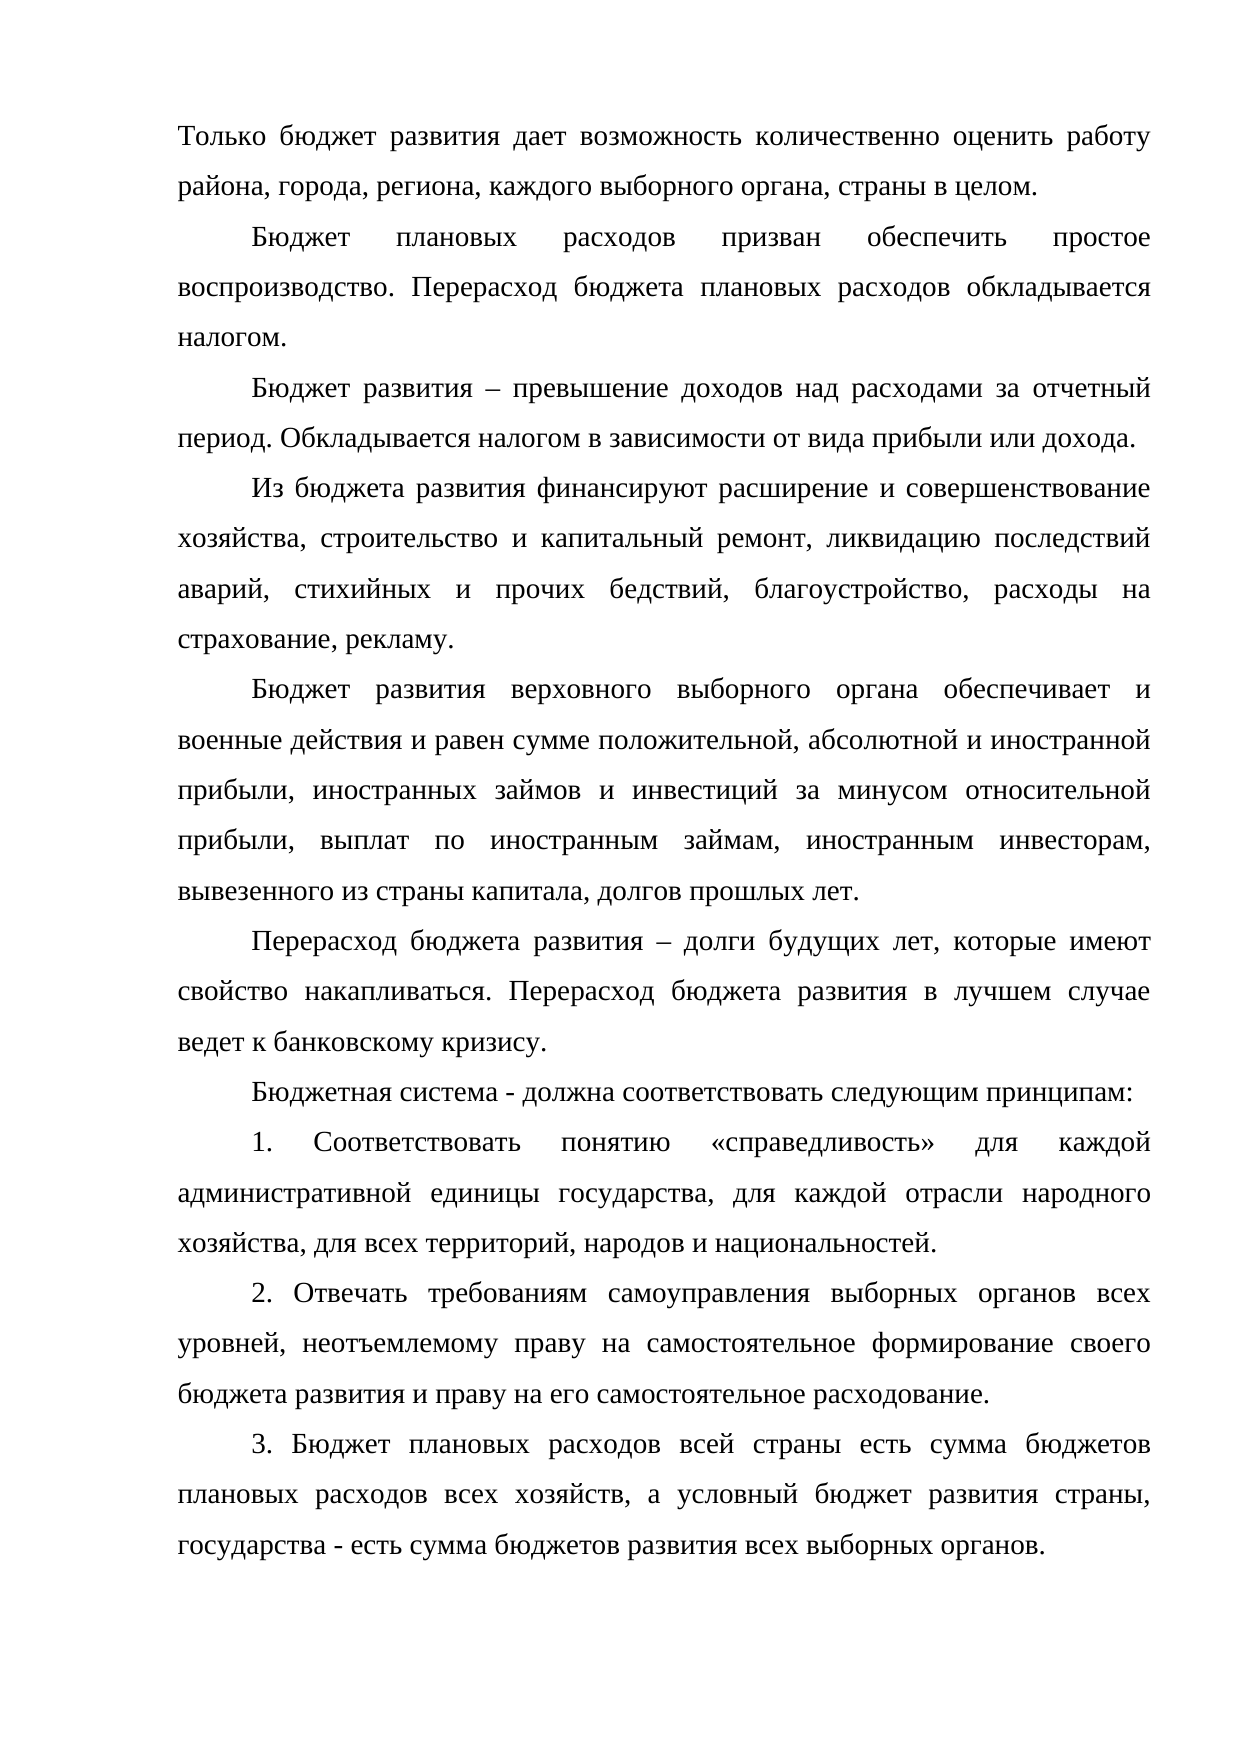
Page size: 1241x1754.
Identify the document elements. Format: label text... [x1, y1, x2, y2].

text 2. Отвечать требованиям самоуправления выборных органов всех уровней, неотъемлемому праву на самостоятельное формирование своего бюджета развития и праву на его самостоятельное расходование. [177, 1275, 1152, 1409]
text Из бюджета развития финансируют расширение и совершенствование хозяйства, строительство и капитальный ремонт, ликвидацию последствий аварий, стихийных и прочих бедствий, благоустройство, расходы на страхование, рекламу. [177, 470, 1152, 655]
text Бюджет развития верховного выборного органа обеспечивает и военные действия и равен сумме положительной, абсолютной и иностранной прибыли, иностранных займов и инвестиций за минусом относительной прибыли, выплат по иностранным займам, иностранным инвесторам, вывезенного из страны капитала, долгов прошлых лет. [177, 672, 1152, 906]
text Бюджет развития – превышение доходов над расходами за отчетный период. Обкладывается налогом в зависимости от вида прибыли или дохода. [177, 370, 1152, 453]
text Бюджет плановых расходов призван обеспечить простое воспроизводство. Перерасход бюджета плановых расходов обкладывается налогом. [177, 219, 1152, 353]
text Бюджетная система - должна соответствовать следующим принципам: [177, 1074, 1152, 1108]
text 3. Бюджет плановых расходов всей страны есть сумма бюджетов плановых расходов всех хозяйств, а условный бюджет развития страны, государства - есть сумма бюджетов развития всех выборных органов. [177, 1426, 1152, 1560]
text Перерасход бюджета развития – долги будущих лет, которые имеют свойство накапливаться. Перерасход бюджета развития в лучшем случае ведет к банковскому кризису. [177, 923, 1152, 1057]
text 1. Соответствовать понятию «справедливость» для каждой административной единицы государства, для каждой отрасли народного хозяйства, для всех территорий, народов и национальностей. [177, 1124, 1152, 1258]
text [177, 118, 1152, 202]
